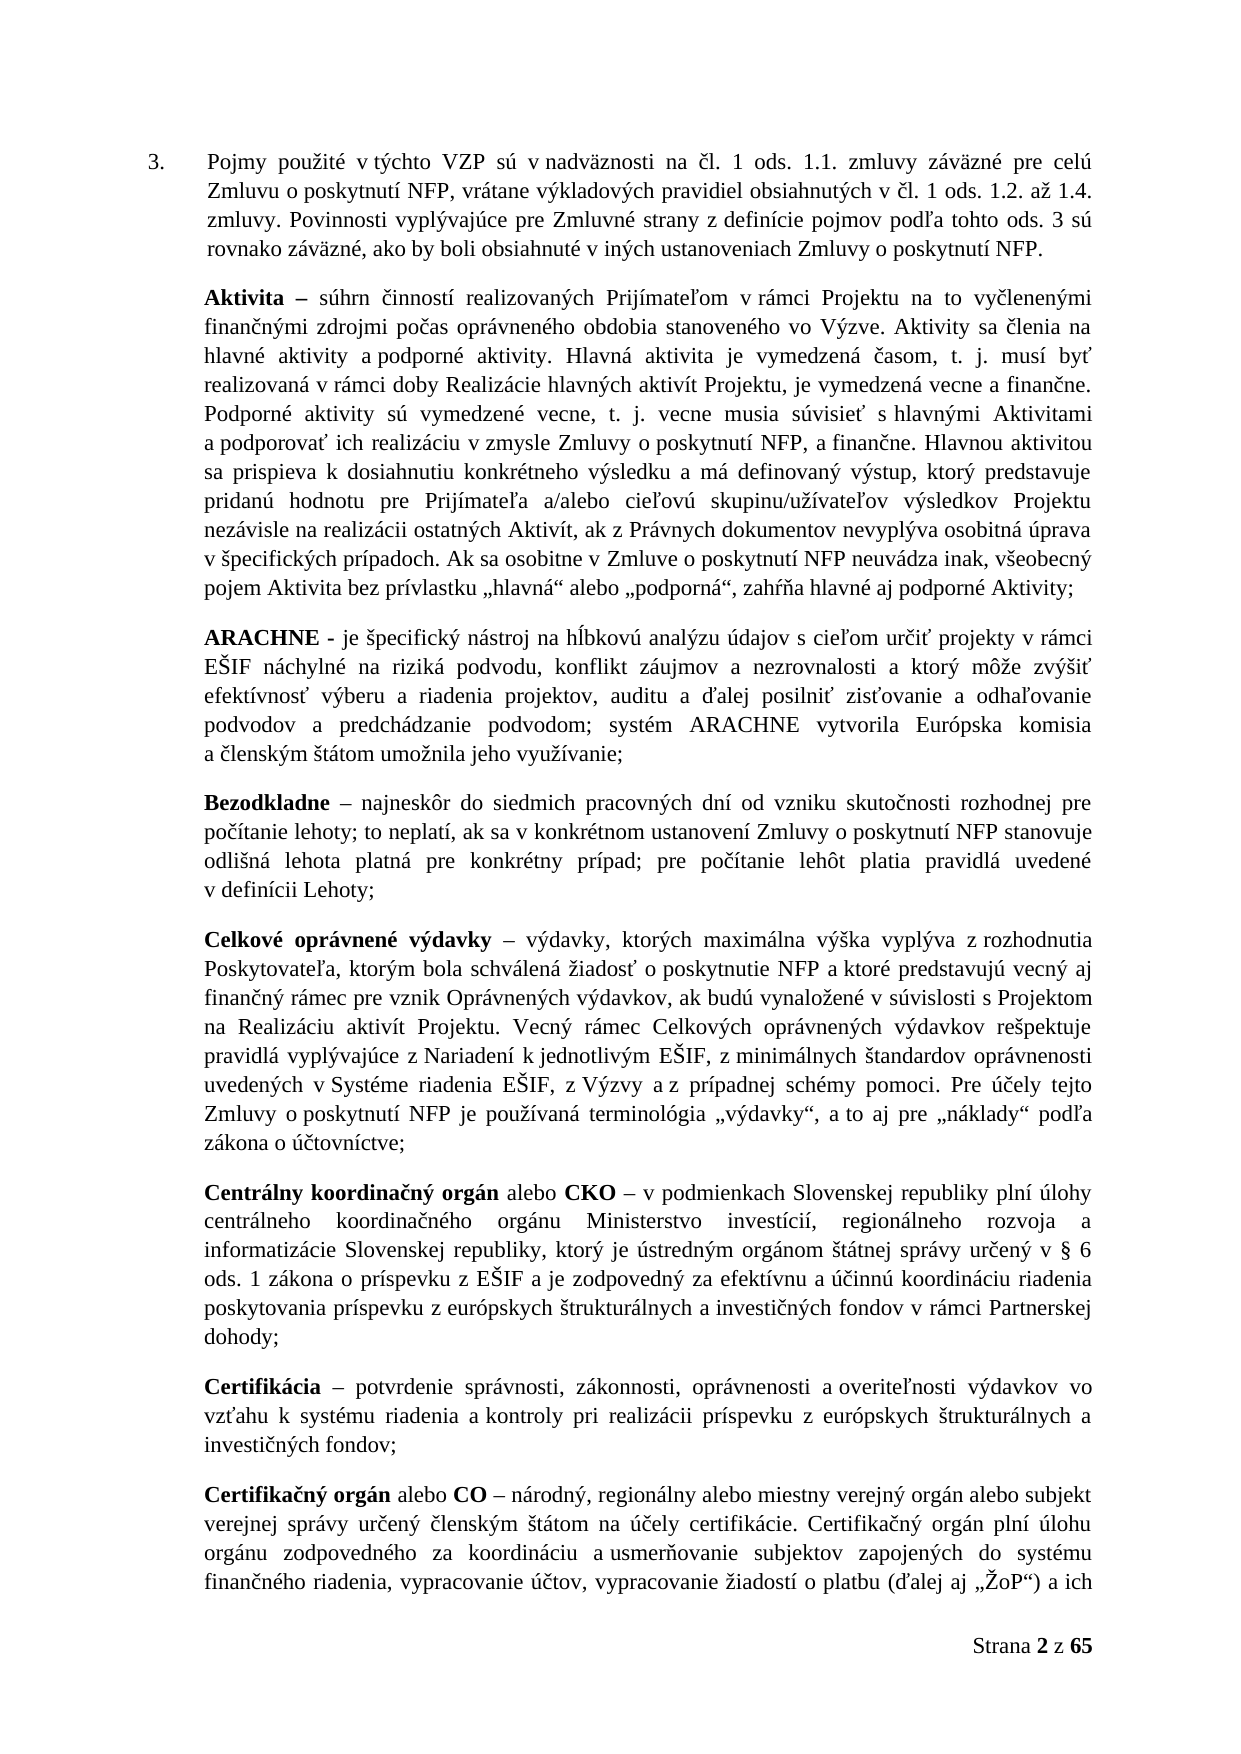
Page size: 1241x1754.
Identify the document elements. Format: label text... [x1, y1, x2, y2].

text Certifikácia – potvrdenie správnosti, zákonnosti, oprávnenosti a overiteľnosti výdavkov vo vzťahu k systému riadenia a kontroly pri realizácii príspevku z európskych štrukturálnych a investičných fondov; [204, 1373, 1092, 1457]
text 3. Pojmy použité v týchto VZP sú v nadväznosti na čl. 1 ods. 1.1. zmluvy záväzné pre celú Zmluvu o poskytnutí NFP, vrátane výkladových pravidiel obsiahnutých v čl. 1 ods. 1.2. až 1.4. zmluvy. Povinnosti vyplývajúce pre Zmluvné strany z definície pojmov podľa tohto ods. 3 sú rovnako záväzné, ako by boli obsiahnuté v iných ustanoveniach Zmluvy o poskytnutí NFP. [148, 148, 1092, 261]
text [204, 1481, 1092, 1594]
text Bezodkladne – najneskôr do siedmich pracovných dní od vzniku skutočnosti rozhodnej pre počítanie lehoty; to neplatí, ak sa v konkrétnom ustanovení Zmluvy o poskytnutí NFP stanovuje odlišná lehota platná pre konkrétny prípad; pre počítanie lehôt platia pravidlá uvedené v definícii Lehoty; [204, 789, 1092, 903]
text Aktivita – súhrn činností realizovaných Prijímateľom v rámci Projektu na to vyčlenenými finančnými zdrojmi počas oprávneného obdobia stanoveného vo Výzve. Aktivity sa členia na hlavné aktivity a podporné aktivity. Hlavná aktivita je vymedzená časom, t. j. musí byť realizovaná v rámci doby Realizácie hlavných aktivít Projektu, je vymedzená vecne a finančne. Podporné aktivity sú vymedzené vecne, t. j. vecne musia súvisieť s hlavnými Aktivitami a podporovať ich realizáciu v zmysle Zmluvy o poskytnutí NFP, a finančne. Hlavnou aktivitou sa prispieva k dosiahnutiu konkrétneho výsledku a má definovaný výstup, ktorý predstavuje pridanú hodnotu pre Prijímateľa a/alebo cieľovú skupinu/užívateľov výsledkov Projektu nezávisle na realizácii ostatných Aktivít, ak z Právnych dokumentov nevyplýva osobitná úprava v špecifických prípadoch. Ak sa osobitne v Zmluve o poskytnutí NFP neuvádza inak, všeobecný pojem Aktivita bez prívlastku „hlavná“ alebo „podporná“, zahŕňa hlavné aj podporné Aktivity; [204, 284, 1092, 600]
text Centrálny koordinačný orgán alebo CKO – v podmienkach Slovenskej republiky plní úlohy centrálneho koordinačného orgánu Ministerstvo investícií, regionálneho rozvoja a informatizácie Slovenskej republiky, ktorý je ústredným orgánom štátnej správy určený v § 6 ods. 1 zákona o príspevku z EŠIF a je zodpovedný za efektívnu a účinnú koordináciu riadenia poskytovania príspevku z európskych štrukturálnych a investičných fondov v rámci Partnerskej dohody; [204, 1178, 1092, 1350]
text Celkové oprávnené výdavky – výdavky, ktorých maximálna výška vyplýva z rozhodnutia Poskytovateľa, ktorým bola schválená žiadosť o poskytnutie NFP a ktoré predstavujú vecný aj finančný rámec pre vznik Oprávnených výdavkov, ak budú vynaložené v súvislosti s Projektom na Realizáciu aktivít Projektu. Vecný rámec Celkových oprávnených výdavkov rešpektuje pravidlá vyplývajúce z Nariadení k jednotlivým EŠIF, z minimálnych štandardov oprávnenosti uvedených v Systéme riadenia EŠIF, z Výzvy a z prípadnej schémy pomoci. Pre účely tejto Zmluvy o poskytnutí NFP je používaná terminológia „výdavky“, a to aj pre „náklady“ podľa zákona o účtovníctve; [204, 926, 1092, 1155]
text ARACHNE - je špecifický nástroj na hĺbkovú analýzu údajov s cieľom určiť projekty v rámci EŠIF náchylné na riziká podvodu, konflikt záujmov a nezrovnalosti a ktorý môže zvýšiť efektívnosť výberu a riadenia projektov, auditu a ďalej posilniť zisťovanie a odhaľovanie podvodov a predchádzanie podvodom; systém ARACHNE vytvorila Európska komisia a členským štátom umožnila jeho využívanie; [204, 624, 1092, 766]
